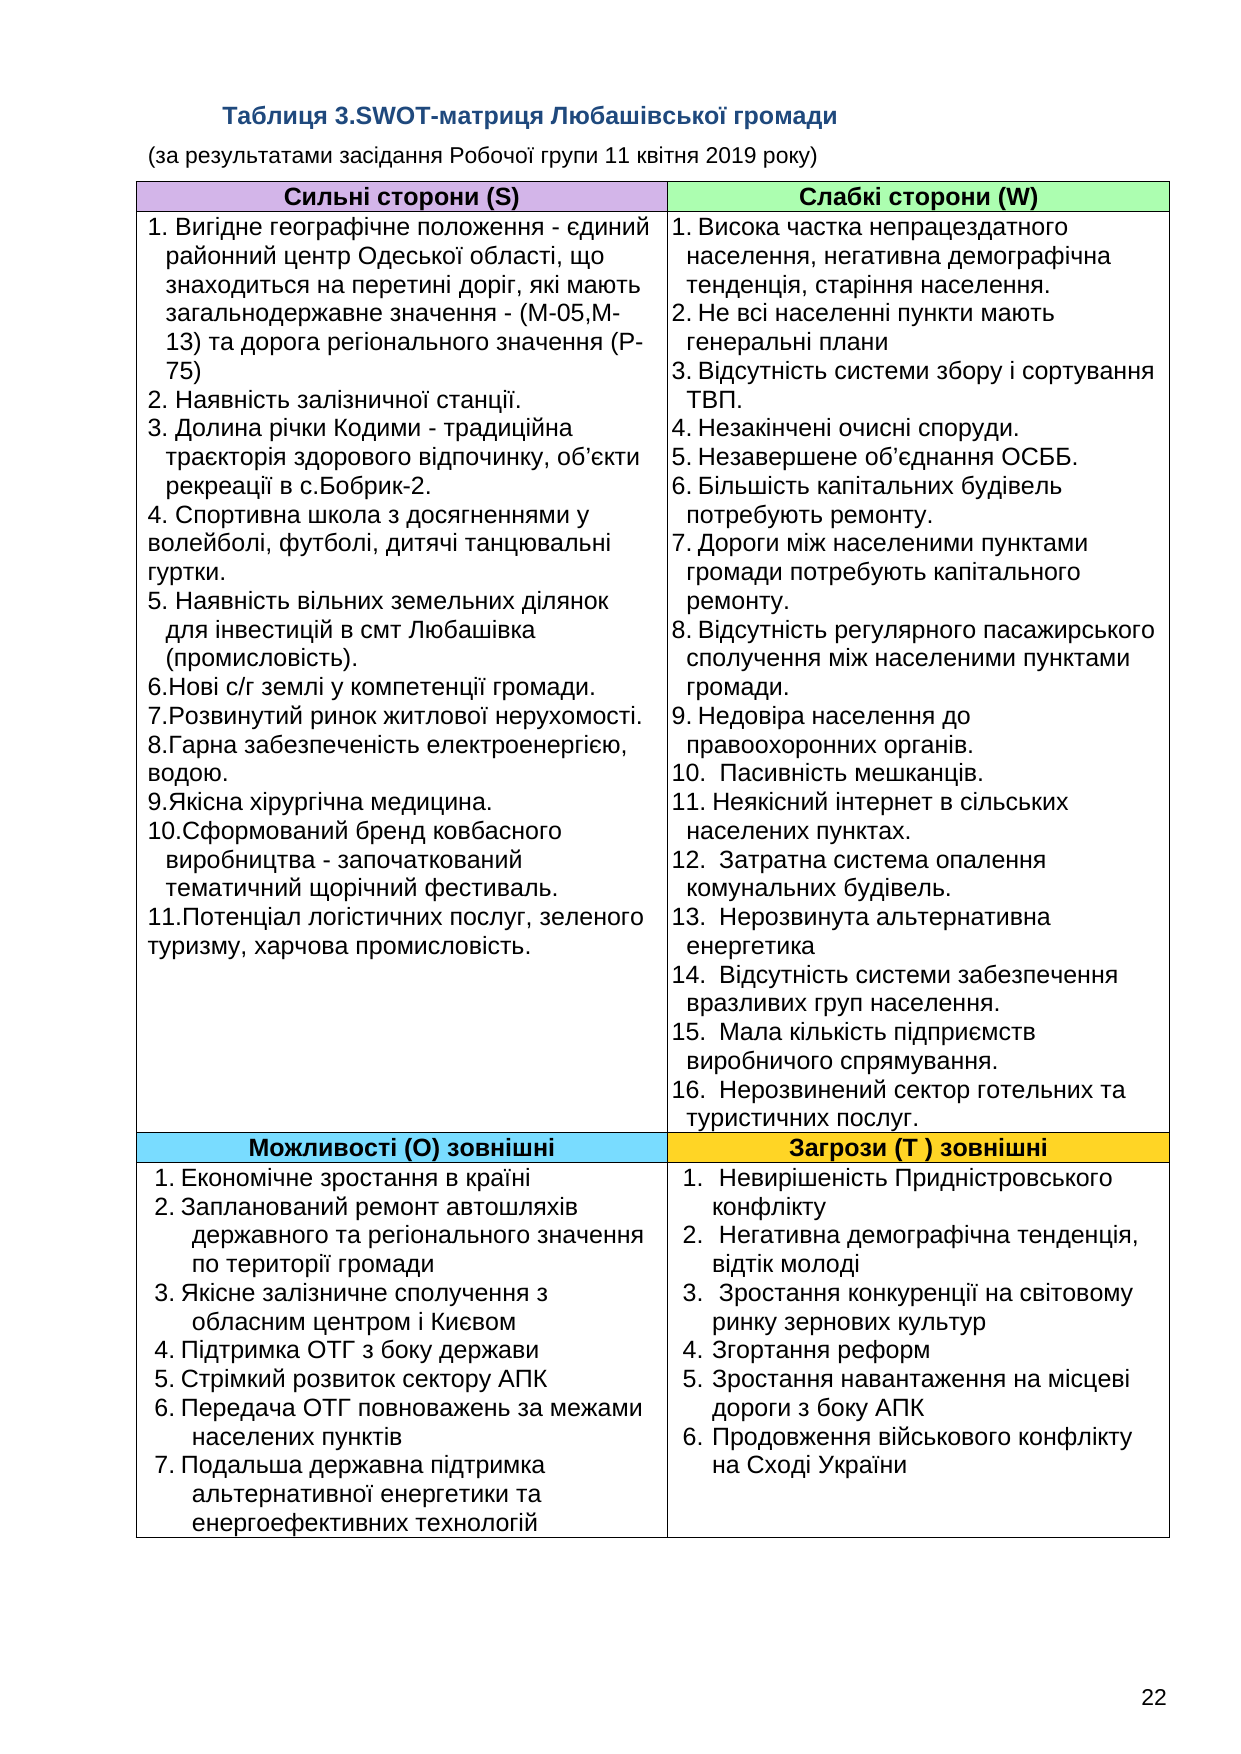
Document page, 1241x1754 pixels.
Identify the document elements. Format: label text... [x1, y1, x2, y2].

title Таблиця 3.SWOT-матриця Любашівської громади [222, 101, 1167, 130]
table_cell Невирішеність Придністровського конфлікту Негативна демографічна тенденція, відтік молоді Зростання конкуренції на світовому ринку зернових культур Згортання реформ Зростання навантаження на місцеві дороги з боку АПК Продовження військового конфлікту на Сході України [668, 1163, 1169, 1537]
text (за результатами засідання Робочої групи 11 квітня 2019 року) [148, 142, 1167, 169]
table_header Сильні сторони (S) [137, 182, 667, 211]
table_cell Загрози (T ) зовнішні [668, 1133, 1169, 1162]
table_cell Висока частка непрацездатного населення, негативна демографічна тенденція, старіння населення. Не всі населенні пункти мають генеральні плани Відсутність системи збору і сортування ТВП. Незакінчені очисні споруди. Незавершене об’єднання ОСББ. Більшість капітальних будівель потребують ремонту. Дороги між населеними пунктами громади потребують капітального ремонту. Відсутність регулярного пасажирського сполучення між населеними пунктами громади. Недовіра населення до правоохоронних органів. Пасивність мешканців. Неякісний інтернет в сільських населених пунктах. Затратна система опалення комунальних будівель. Нерозвинута альтернативна енергетика Відсутність системи забезпечення вразливих груп населення. Мала кількість підприємств виробничого спрямування. Нерозвинений сектор готельних та туристичних послуг. [668, 212, 1169, 1132]
table_header Слабкі сторони (W) [668, 182, 1169, 211]
table_cell 1. Вигідне географічне положення - єдиний районний центр Одеської області, що знаходиться на перетині доріг, які мають загальнодержавне значення - (М-05,М-13) та дорога регіонального значення (Р-75) 2. Наявність залізничної станції. 3. Долина річки Кодими - традиційна траєкторія здорового відпочинку, об’єкти рекреації в с.Бобрик-2. 4. Спортивна школа з досягненнями у волейболі, футболі, дитячі танцювальні гуртки. 5. Наявність вільних земельних ділянок для інвестицій в смт Любашівка (промисловість). 6.Нові с/г землі у компетенції громади. 7.Розвинутий ринок житлової нерухомості. 8.Гарна забезпеченість електроенергією, водою. 9.Якісна хірургічна медицина. 10.Сформований бренд ковбасного виробництва - започаткований тематичний щорічний фестиваль. 11.Потенціал логістичних послуг, зеленого туризму, харчова промисловість. [137, 212, 667, 1132]
table_cell Економічне зростання в країні Запланований ремонт автошляхів державного та регіонального значення по території громади Якісне залізничне сполучення з обласним центром і Києвом Підтримка ОТГ з боку держави Стрімкий розвиток сектору АПК Передача ОТГ повноважень за межами населених пунктів Подальша державна підтримка альтернативної енергетики та енергоефективних технологій [137, 1163, 667, 1537]
table_cell Можливості (O) зовнішні [137, 1133, 667, 1162]
